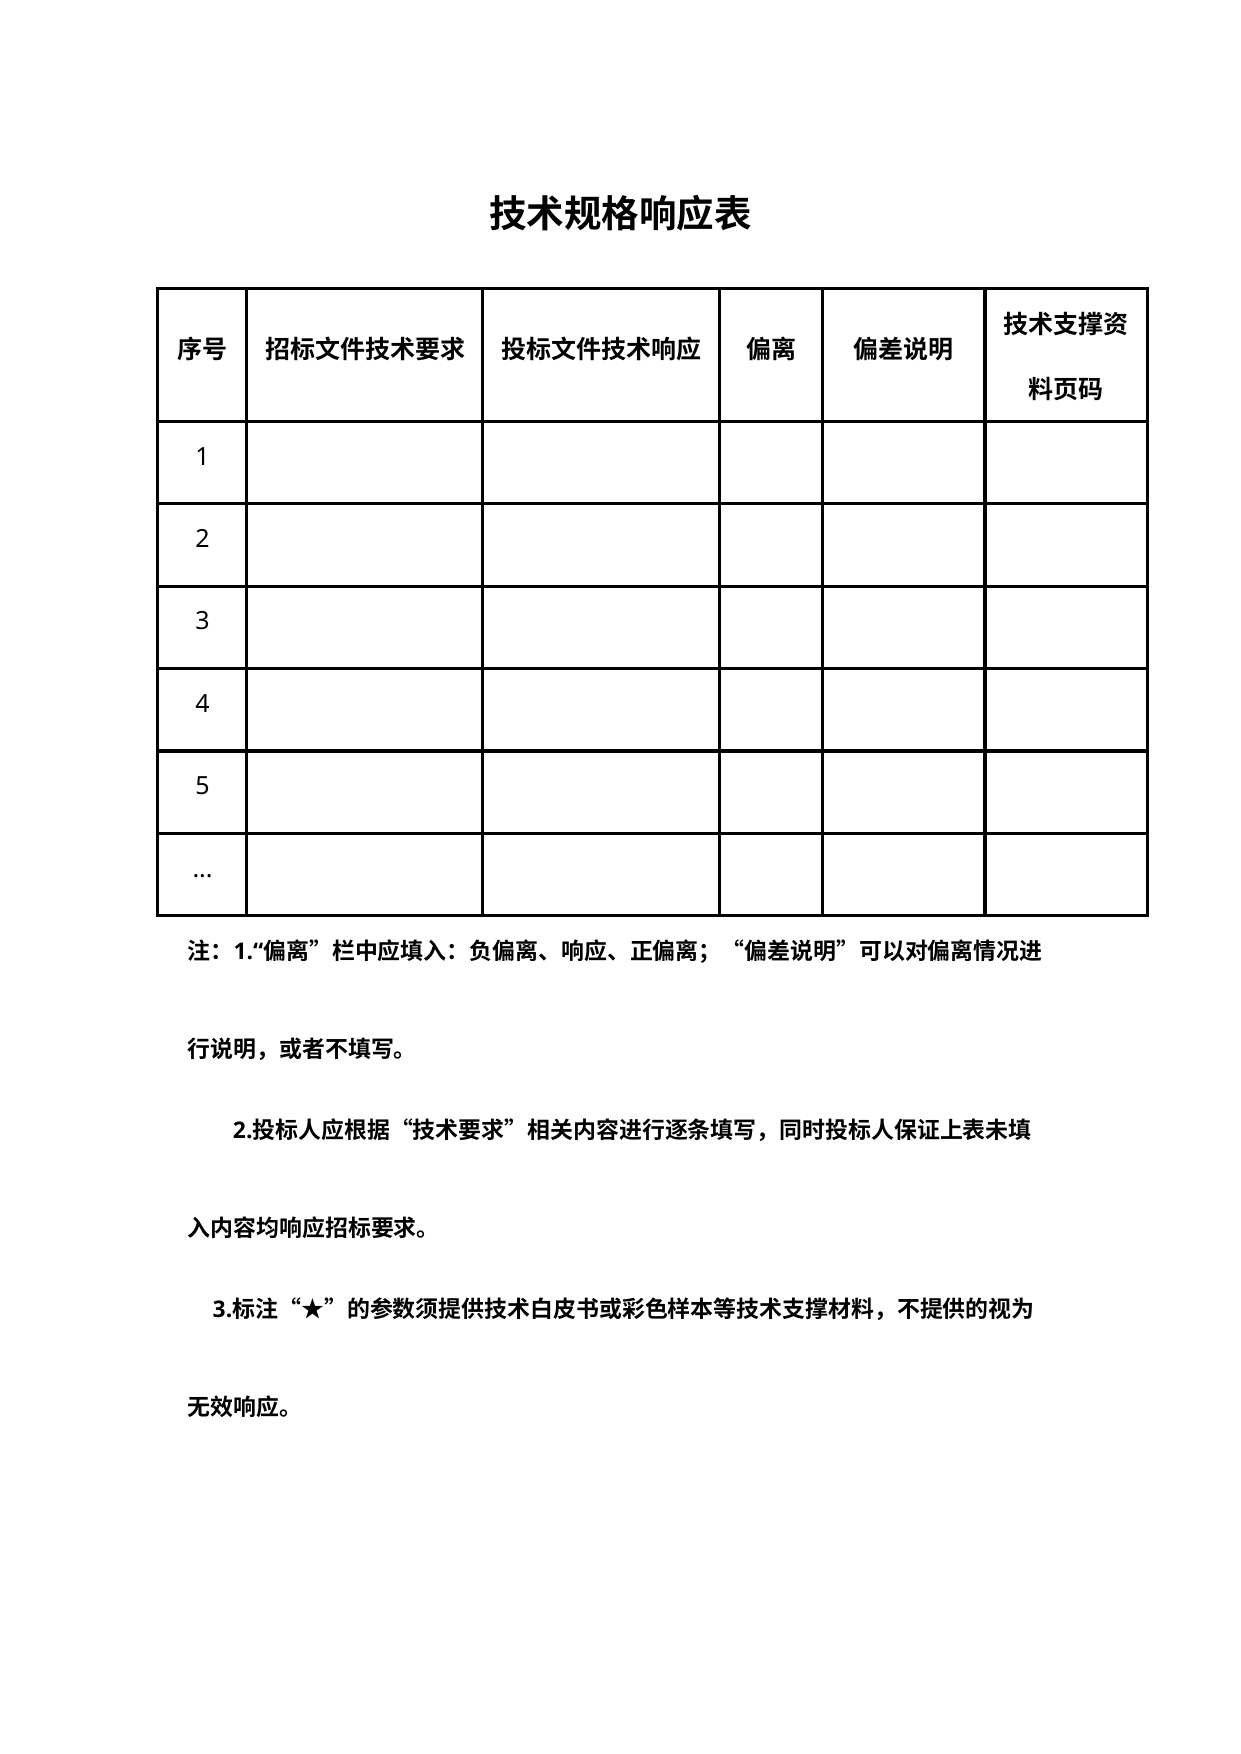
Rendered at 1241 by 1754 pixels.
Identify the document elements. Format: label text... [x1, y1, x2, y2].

list 2.投标人应根据“技术要求”相关内容进行逐条填写，同时投标人保证上表未填入内容均响应招标要求。 [187, 1096, 1053, 1259]
table_cell [721, 588, 821, 667]
table_cell [987, 753, 1146, 832]
table_cell [721, 753, 821, 832]
table_cell [721, 505, 821, 584]
table_cell [721, 670, 821, 749]
table_cell [484, 670, 718, 749]
table_cell [248, 423, 481, 502]
table_cell 3 [159, 588, 245, 667]
table_cell [987, 505, 1146, 584]
table_cell [987, 835, 1146, 914]
table_cell [248, 670, 481, 749]
table_header 投标文件技术响应 [484, 290, 718, 420]
table_cell [484, 753, 718, 832]
table_cell ... [159, 835, 245, 914]
table_cell 1 [159, 423, 245, 502]
table_cell [987, 588, 1146, 667]
list 3.标注“★”的参数须提供技术白皮书或彩色样本等技术支撑材料，不提供的视为无效响应。 [187, 1275, 1053, 1438]
table_cell [987, 423, 1146, 502]
table_header 技术支撑资料页码 [987, 290, 1146, 420]
table_cell [824, 423, 983, 502]
table_cell [484, 588, 718, 667]
table_cell [987, 670, 1146, 749]
table_header 序号 [159, 290, 245, 420]
table_cell [484, 423, 718, 502]
table_cell [824, 753, 983, 832]
table_header 偏离 [721, 290, 821, 420]
table_cell [824, 588, 983, 667]
table_cell [824, 505, 983, 584]
table_cell [721, 423, 821, 502]
table_cell 5 [159, 753, 245, 832]
table_header 偏差说明 [824, 290, 983, 420]
table_cell [248, 835, 481, 914]
table_cell [721, 835, 821, 914]
table_cell [824, 835, 983, 914]
text 技术规格响应表 [187, 178, 1053, 243]
table_cell 4 [159, 670, 245, 749]
text 注：1.“偏离”栏中应填入：负偏离、响应、正偏离；“偏差说明”可以对偏离情况进行说明，或者不填写。 [187, 917, 1053, 1080]
table_cell 2 [159, 505, 245, 584]
table_cell [484, 505, 718, 584]
table_cell [248, 505, 481, 584]
table_cell [484, 835, 718, 914]
table_cell [248, 588, 481, 667]
table_header 招标文件技术要求 [248, 290, 481, 420]
table_cell [824, 670, 983, 749]
table_cell [248, 753, 481, 832]
